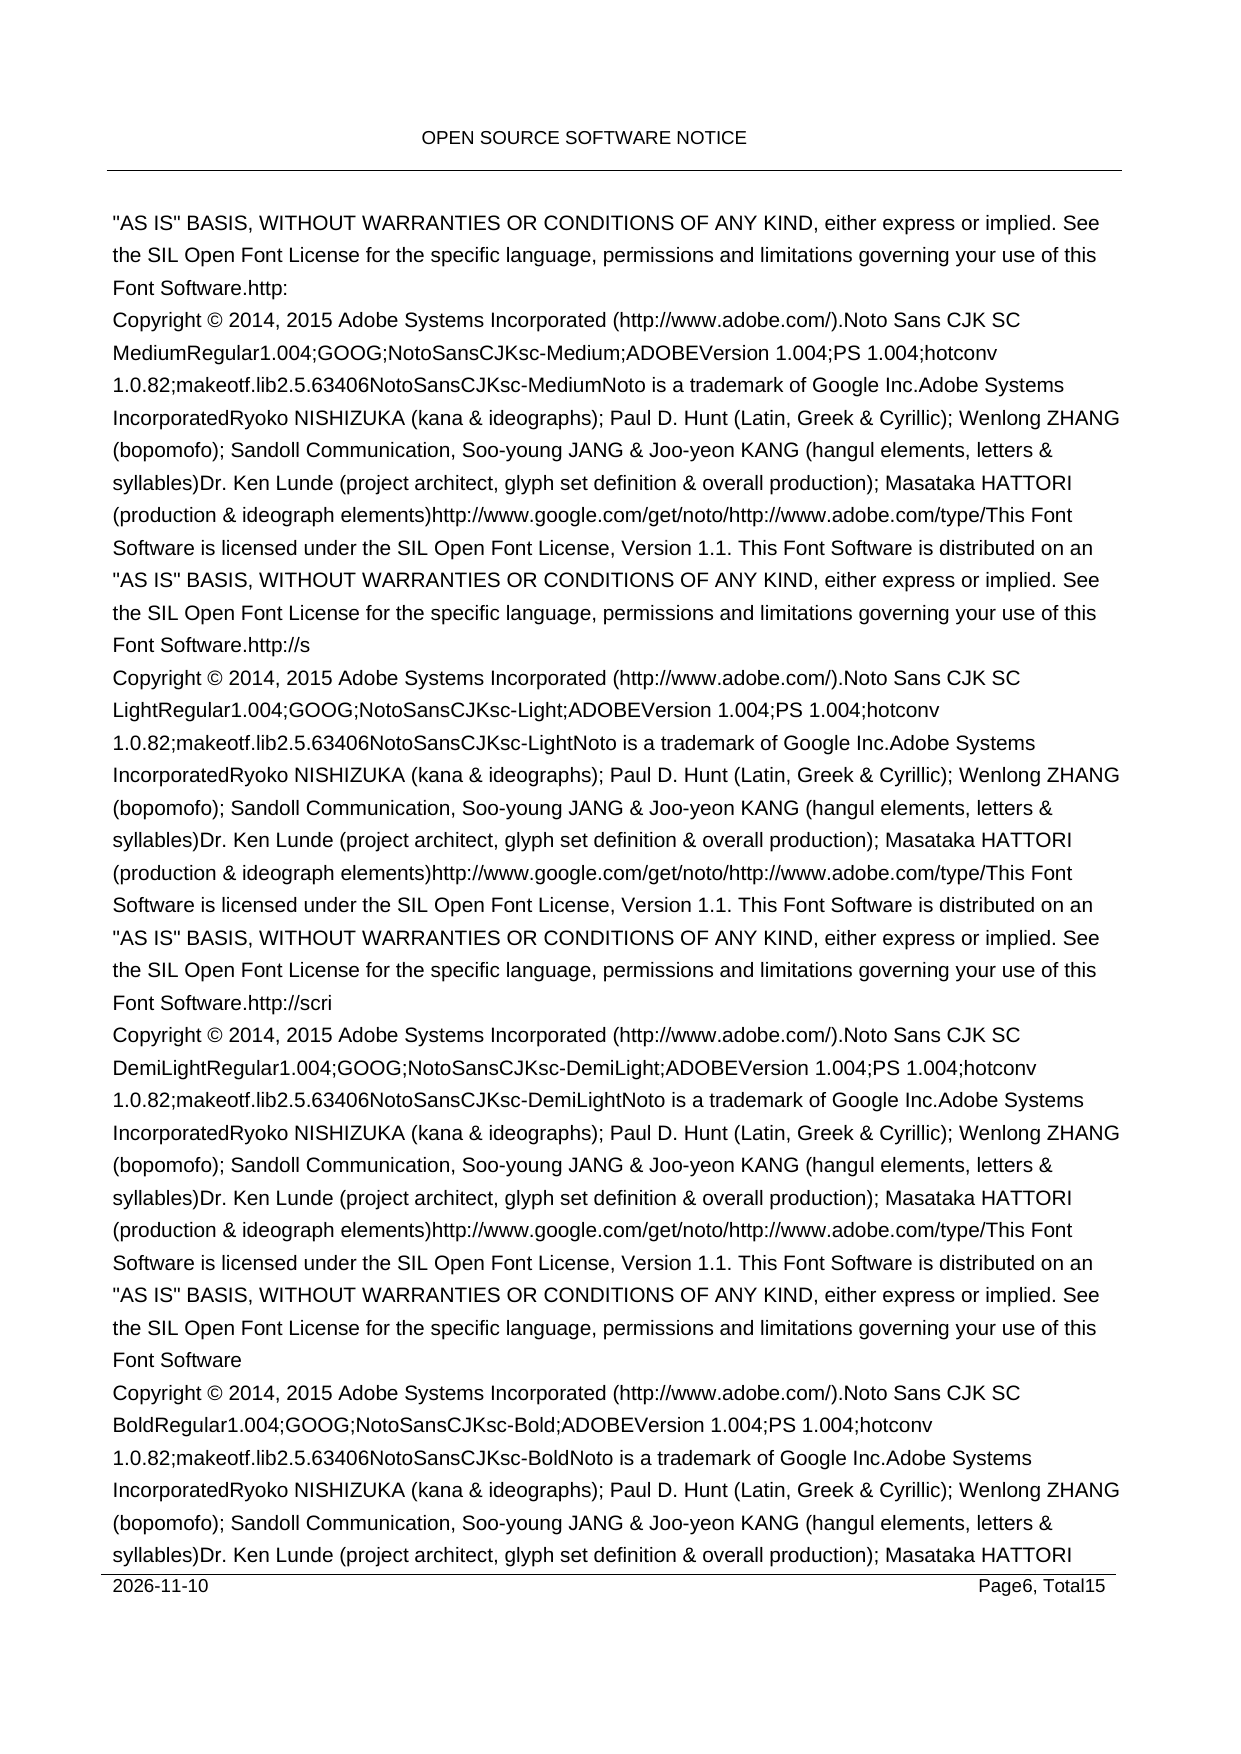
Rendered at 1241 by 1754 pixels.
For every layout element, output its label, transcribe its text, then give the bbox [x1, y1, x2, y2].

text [112, 206, 1128, 304]
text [112, 1376, 1128, 1571]
text Copyright © 2014, 2015 Adobe Systems Incorporated (http://www.adobe.com/).Noto Sans CJK SC DemiLightRegular1.004;GOOG;NotoSansCJKsc-DemiLight;ADOBEVersion 1.004;PS 1.004;hotconv 1.0.82;makeotf.lib2.5.63406NotoSansCJKsc-DemiLightNoto is a trademark of Google Inc.Adobe Systems IncorporatedRyoko NISHIZUKA (kana & ideographs); Paul D. Hunt (Latin, Greek & Cyrillic); Wenlong ZHANG (bopomofo); Sandoll Communication, Soo-young JANG & Joo-yeon KANG (hangul elements, letters & syllables)Dr. Ken Lunde (project architect, glyph set definition & overall production); Masataka HATTORI (production & ideograph elements)http://www.google.com/get/noto/http://www.adobe.com/type/This Font Software is licensed under the SIL Open Font License, Version 1.1. This Font Software is distributed on an "AS IS" BASIS, WITHOUT WARRANTIES OR CONDITIONS OF ANY KIND, either express or implied. See the SIL Open Font License for the specific language, permissions and limitations governing your use of this Font Software [112, 1019, 1128, 1376]
text Copyright © 2014, 2015 Adobe Systems Incorporated (http://www.adobe.com/).Noto Sans CJK SC LightRegular1.004;GOOG;NotoSansCJKsc-Light;ADOBEVersion 1.004;PS 1.004;hotconv 1.0.82;makeotf.lib2.5.63406NotoSansCJKsc-LightNoto is a trademark of Google Inc.Adobe Systems IncorporatedRyoko NISHIZUKA (kana & ideographs); Paul D. Hunt (Latin, Greek & Cyrillic); Wenlong ZHANG (bopomofo); Sandoll Communication, Soo-young JANG & Joo-yeon KANG (hangul elements, letters & syllables)Dr. Ken Lunde (project architect, glyph set definition & overall production); Masataka HATTORI (production & ideograph elements)http://www.google.com/get/noto/http://www.adobe.com/type/This Font Software is licensed under the SIL Open Font License, Version 1.1. This Font Software is distributed on an "AS IS" BASIS, WITHOUT WARRANTIES OR CONDITIONS OF ANY KIND, either express or implied. See the SIL Open Font License for the specific language, permissions and limitations governing your use of this Font Software.http://scri [112, 661, 1128, 1019]
text Copyright © 2014, 2015 Adobe Systems Incorporated (http://www.adobe.com/).Noto Sans CJK SC MediumRegular1.004;GOOG;NotoSansCJKsc-Medium;ADOBEVersion 1.004;PS 1.004;hotconv 1.0.82;makeotf.lib2.5.63406NotoSansCJKsc-MediumNoto is a trademark of Google Inc.Adobe Systems IncorporatedRyoko NISHIZUKA (kana & ideographs); Paul D. Hunt (Latin, Greek & Cyrillic); Wenlong ZHANG (bopomofo); Sandoll Communication, Soo-young JANG & Joo-yeon KANG (hangul elements, letters & syllables)Dr. Ken Lunde (project architect, glyph set definition & overall production); Masataka HATTORI (production & ideograph elements)http://www.google.com/get/noto/http://www.adobe.com/type/This Font Software is licensed under the SIL Open Font License, Version 1.1. This Font Software is distributed on an "AS IS" BASIS, WITHOUT WARRANTIES OR CONDITIONS OF ANY KIND, either express or implied. See the SIL Open Font License for the specific language, permissions and limitations governing your use of this Font Software.http://s [112, 304, 1128, 661]
